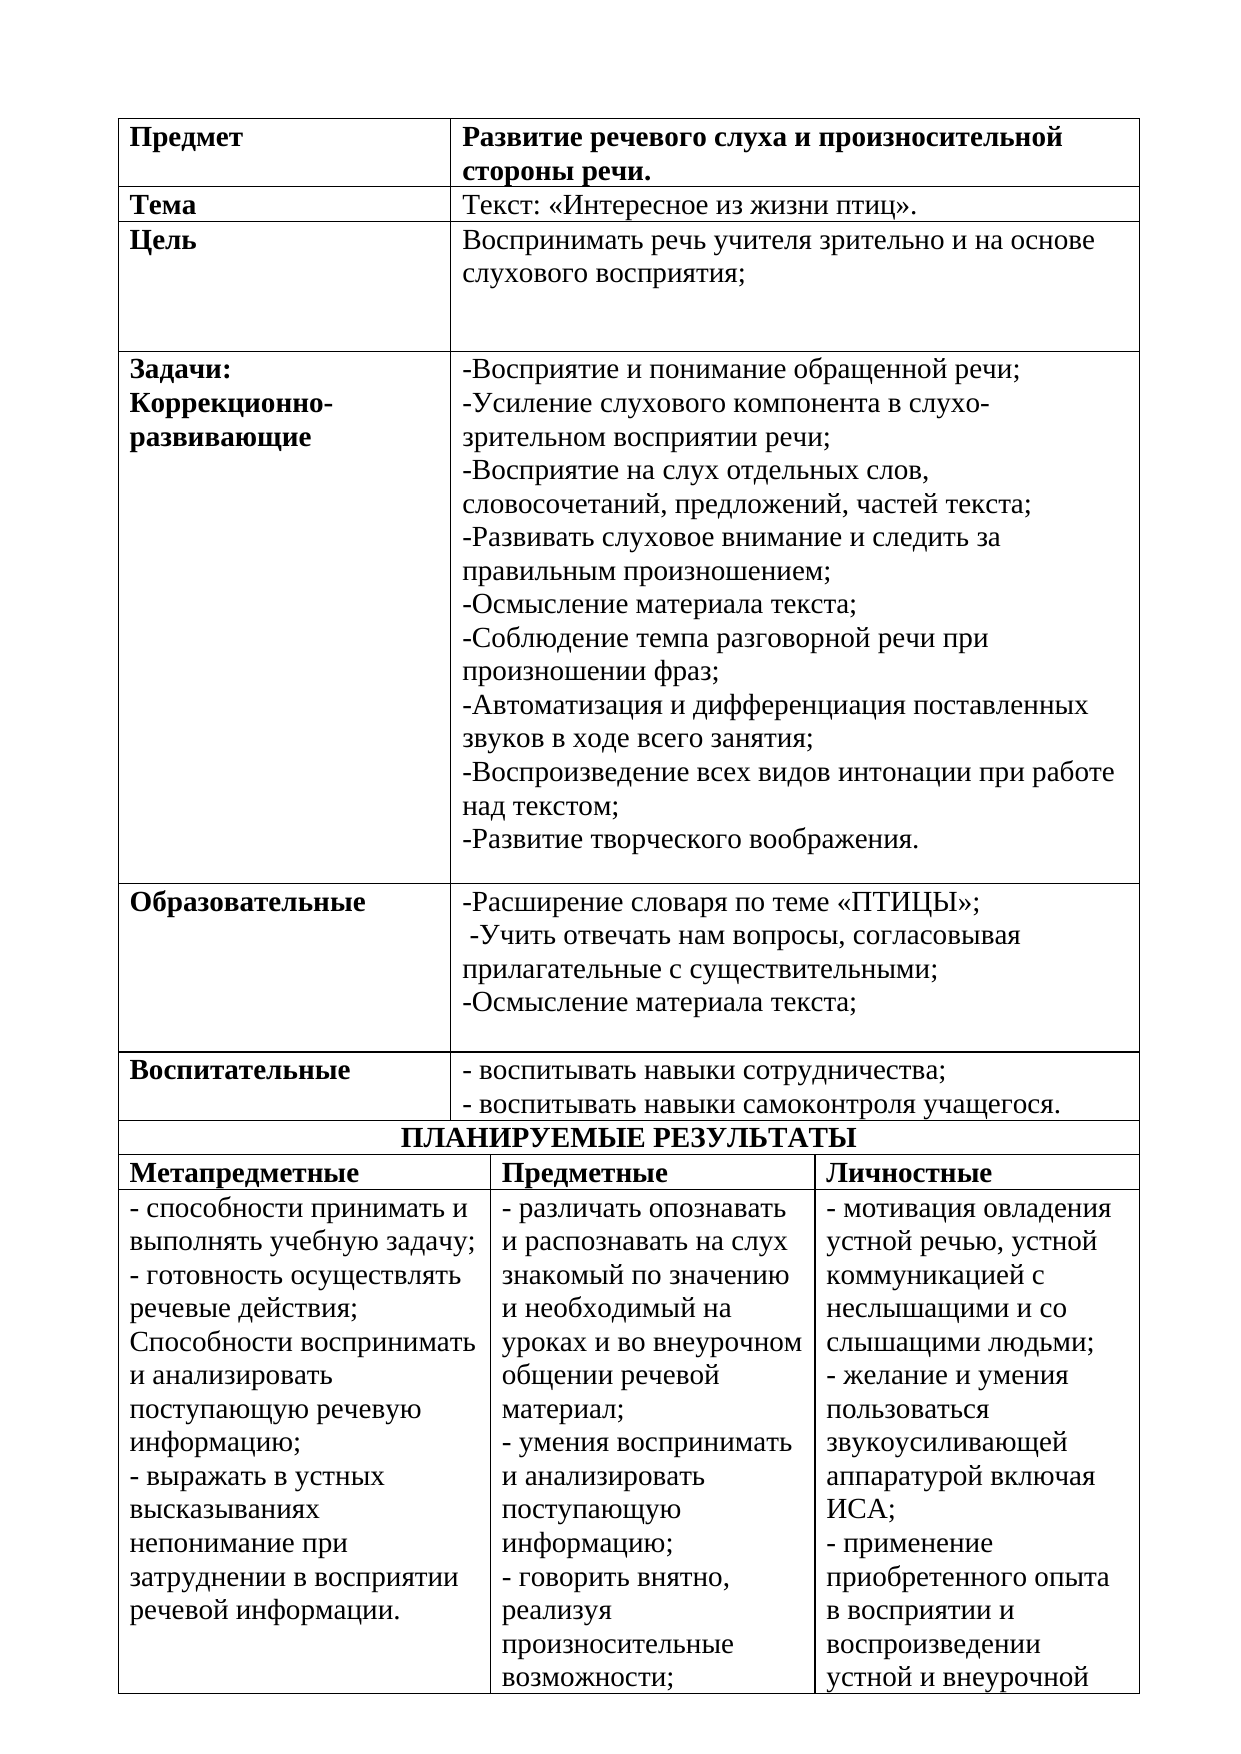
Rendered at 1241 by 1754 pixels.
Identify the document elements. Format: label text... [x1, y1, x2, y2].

table_header Предмет [119, 119, 450, 186]
table_cell ПЛАНИРУЕМЫЕ РЕЗУЛЬТАТЫ [119, 1121, 1139, 1154]
table_cell Текст: «Интересное из жизни птиц». [451, 187, 1139, 221]
table_cell Тема [119, 187, 450, 221]
table_cell Метапредметные [119, 1155, 490, 1189]
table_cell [816, 1190, 1139, 1693]
table_cell Воспитательные [119, 1053, 450, 1119]
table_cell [119, 1190, 490, 1693]
table_cell Личностные [816, 1155, 1139, 1189]
table_cell Предметные [491, 1155, 814, 1189]
table_cell Цель [119, 222, 450, 351]
table_cell Образовательные [119, 884, 450, 1051]
table_cell - воспитывать навыки сотрудничества; - воспитывать навыки самоконтроля учащегося. [451, 1053, 1139, 1119]
table_cell Задачи: Коррекционно-развивающие [119, 352, 450, 883]
table_header Развитие речевого слуха и произносительной стороны речи. [451, 119, 1139, 186]
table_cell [491, 1190, 814, 1693]
table_cell -Восприятие и понимание обращенной речи; -Усиление слухового компонента в слухо- зрительном восприятии речи; -Восприятие на слух отдельных слов, словосочетаний, предложений, частей текста; -Развивать слуховое внимание и следить за правильным произношением; -Осмысление материала текста; -Соблюдение темпа разговорной речи при произношении фраз; -Автоматизация и дифференциация поставленных звуков в ходе всего занятия; -Воспроизведение всех видов интонации при работе над текстом; -Развитие творческого воображения. [451, 352, 1139, 883]
table_cell -Расширение словаря по теме «ПТИЦЫ»; -Учить отвечать нам вопросы, согласовывая прилагательные с существительными; -Осмысление материала текста; [451, 884, 1139, 1051]
table_cell Воспринимать речь учителя зрительно и на основе слухового восприятия; [451, 222, 1139, 351]
